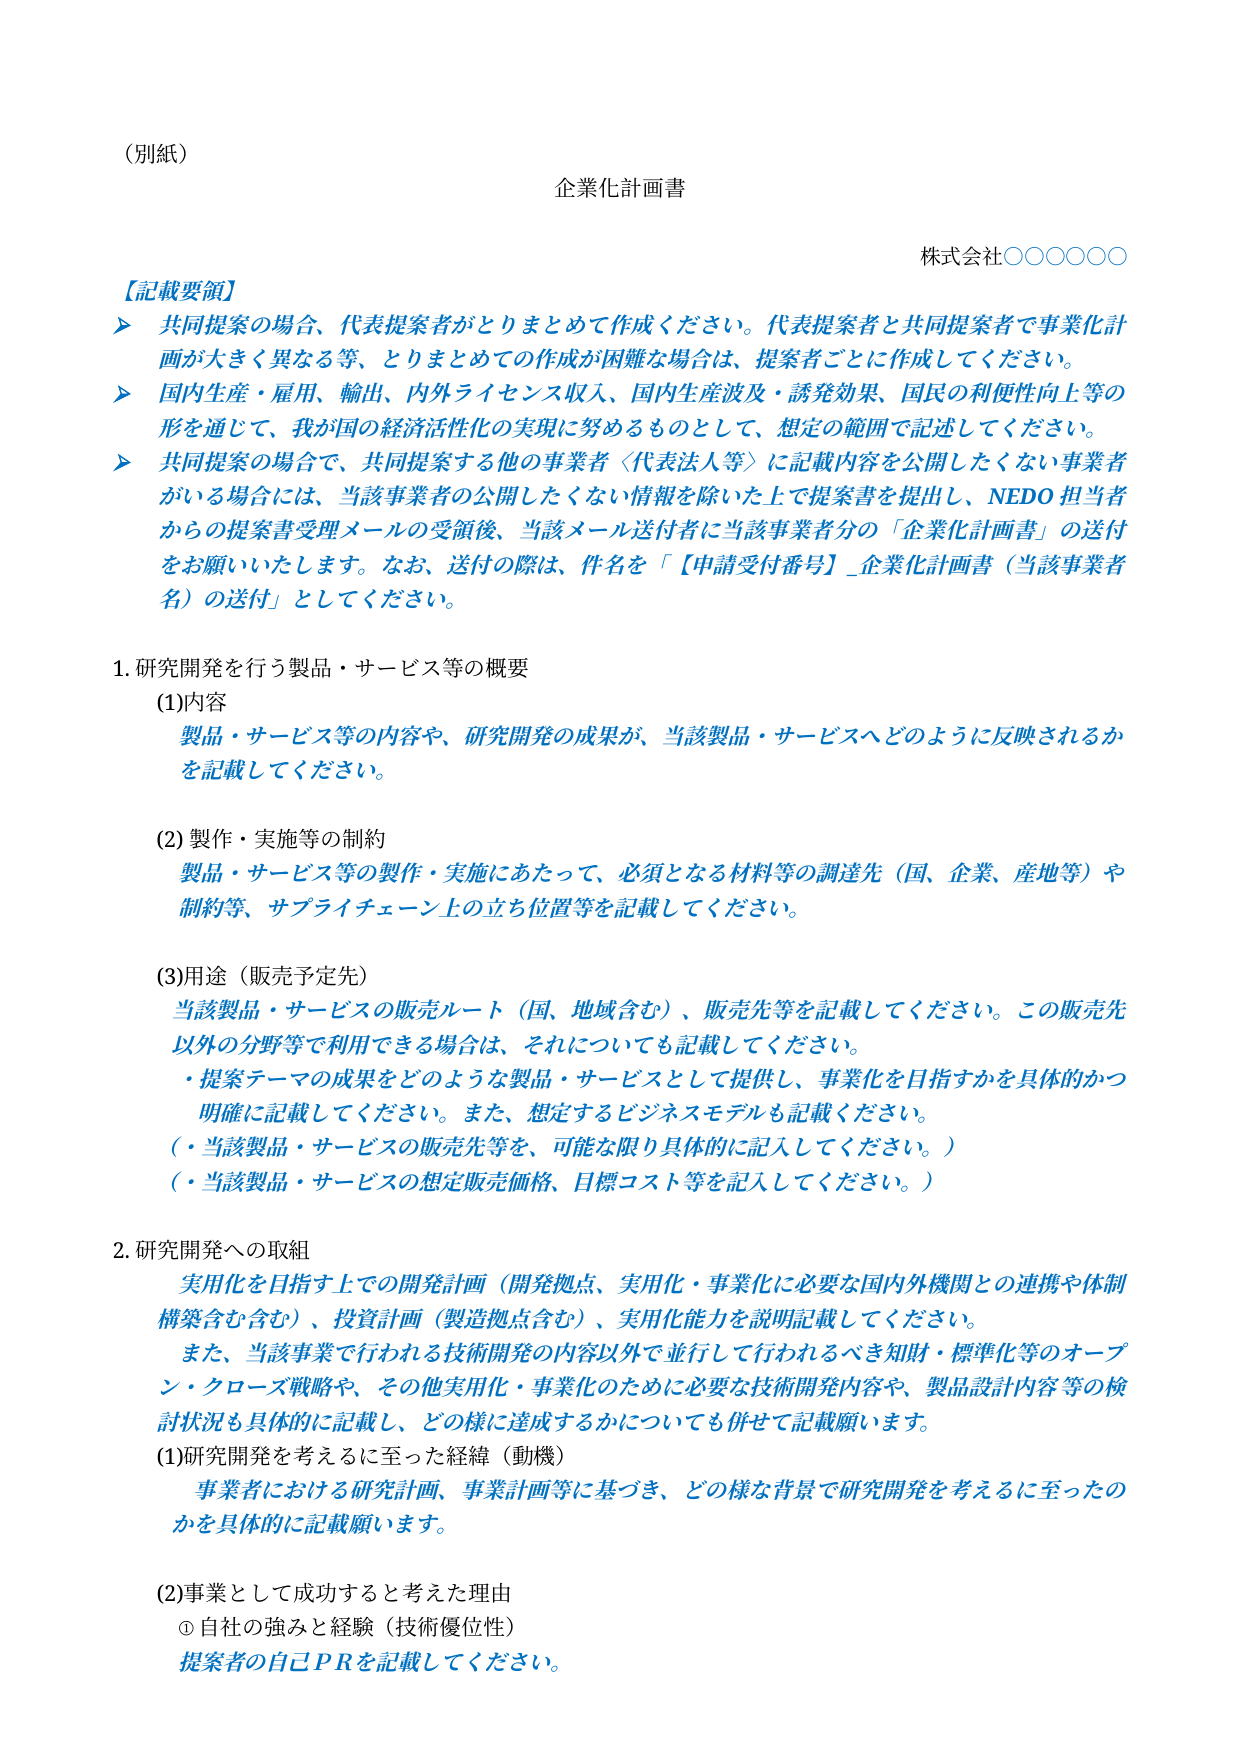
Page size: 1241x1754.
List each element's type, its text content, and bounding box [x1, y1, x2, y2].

list 共同提案の場合、代表提案者がとりまとめて作成ください。代表提案者と共同提案者で事業化計画が大きく異なる等、とりまとめての作成が困難な場合は、提案者ごとに作成してください。 [112, 307, 1128, 375]
text （・当該製品・サービスの想定販売価格、目標コスト等を記入してください。） [156, 1163, 1128, 1198]
text ①自社の強みと経験（技術優位性） [112, 1609, 1128, 1643]
text (1)内容 [112, 684, 1128, 718]
text 2. 研究開発への取組 [112, 1232, 1128, 1266]
list 共同提案の場合で、共同提案する他の事業者〈代表法人等〉に記載内容を公開したくない事業者がいる場合には、当該事業者の公開したくない情報を除いた上で提案書を提出し、NEDO担当者からの提案書受理メールの受領後、当該メール送付者に当該事業者分の「企業化計画書」の送付をお願いいたします。なお、送付の際は、件名を「【申請受付番号】_企業化計画書（当該事業者名）の送付」としてください。 [112, 444, 1128, 615]
list 国内生産・雇用、輸出、内外ライセンス収入、国内生産波及・誘発効果、国民の利便性向上等の形を通じて、我が国の経済活性化の実現に努めるものとして、想定の範囲で記述してください。 [112, 375, 1128, 444]
text 株式会社○○○○○○ [112, 238, 1128, 272]
text 企業化計画書 [112, 170, 1128, 204]
text 実用化を目指す上での開発計画（開発拠点、実用化・事業化に必要な国内外機関との連携や体制構築含む含む）、投資計画（製造拠点含む）、実用化能力を説明記載してください。 [156, 1266, 1128, 1335]
text 提案者の自己ＰＲを記載してください。 [112, 1643, 1128, 1678]
text (2)事業として成功すると考えた理由 [156, 1575, 1128, 1609]
text (3)用途（販売予定先） [112, 958, 1128, 992]
text (2) 製作・実施等の制約 [156, 821, 1128, 855]
text 事業者における研究計画、事業計画等に基づき、どの様な背景で研究開発を考えるに至ったのかを具体的に記載願います。 [171, 1472, 1128, 1541]
text 製品・サービス等の製作・実施にあたって、必須となる材料等の調達先（国、企業、産地等）や制約等、サプライチェーン上の立ち位置等を記載してください。 [178, 855, 1128, 924]
text (1)研究開発を考えるに至った経緯（動機） [112, 1438, 1128, 1472]
text 【記載要領】 [112, 272, 1128, 307]
text 製品・サービス等の内容や、研究開発の成果が、当該製品・サービスへどのように反映されるかを記載してください。 [178, 718, 1128, 787]
text 1. 研究開発を行う製品・サービス等の概要 [112, 649, 1128, 684]
text （別紙） [112, 135, 1128, 170]
text また、当該事業で行われる技術開発の内容以外で並行して行われるべき知財・標準化等のオープン・クローズ戦略や、その他実用化・事業化のために必要な技術開発内容や、製品設計内容等の検討状況も具体的に記載し、どの様に達成するかについても併せて記載願います。 [156, 1335, 1128, 1438]
text 当該製品・サービスの販売ルート（国、地域含む）、販売先等を記載してください。この販売先以外の分野等で利用できる場合は、それについても記載してください。 [171, 992, 1128, 1061]
text ・提案テーマの成果をどのような製品・サービスとして提供し、事業化を目指すかを具体的かつ明確に記載してください。また、想定するビジネスモデルも記載ください。 [132, 1061, 1128, 1129]
text （・当該製品・サービスの販売先等を、可能な限り具体的に記入してください。） [156, 1129, 1128, 1163]
